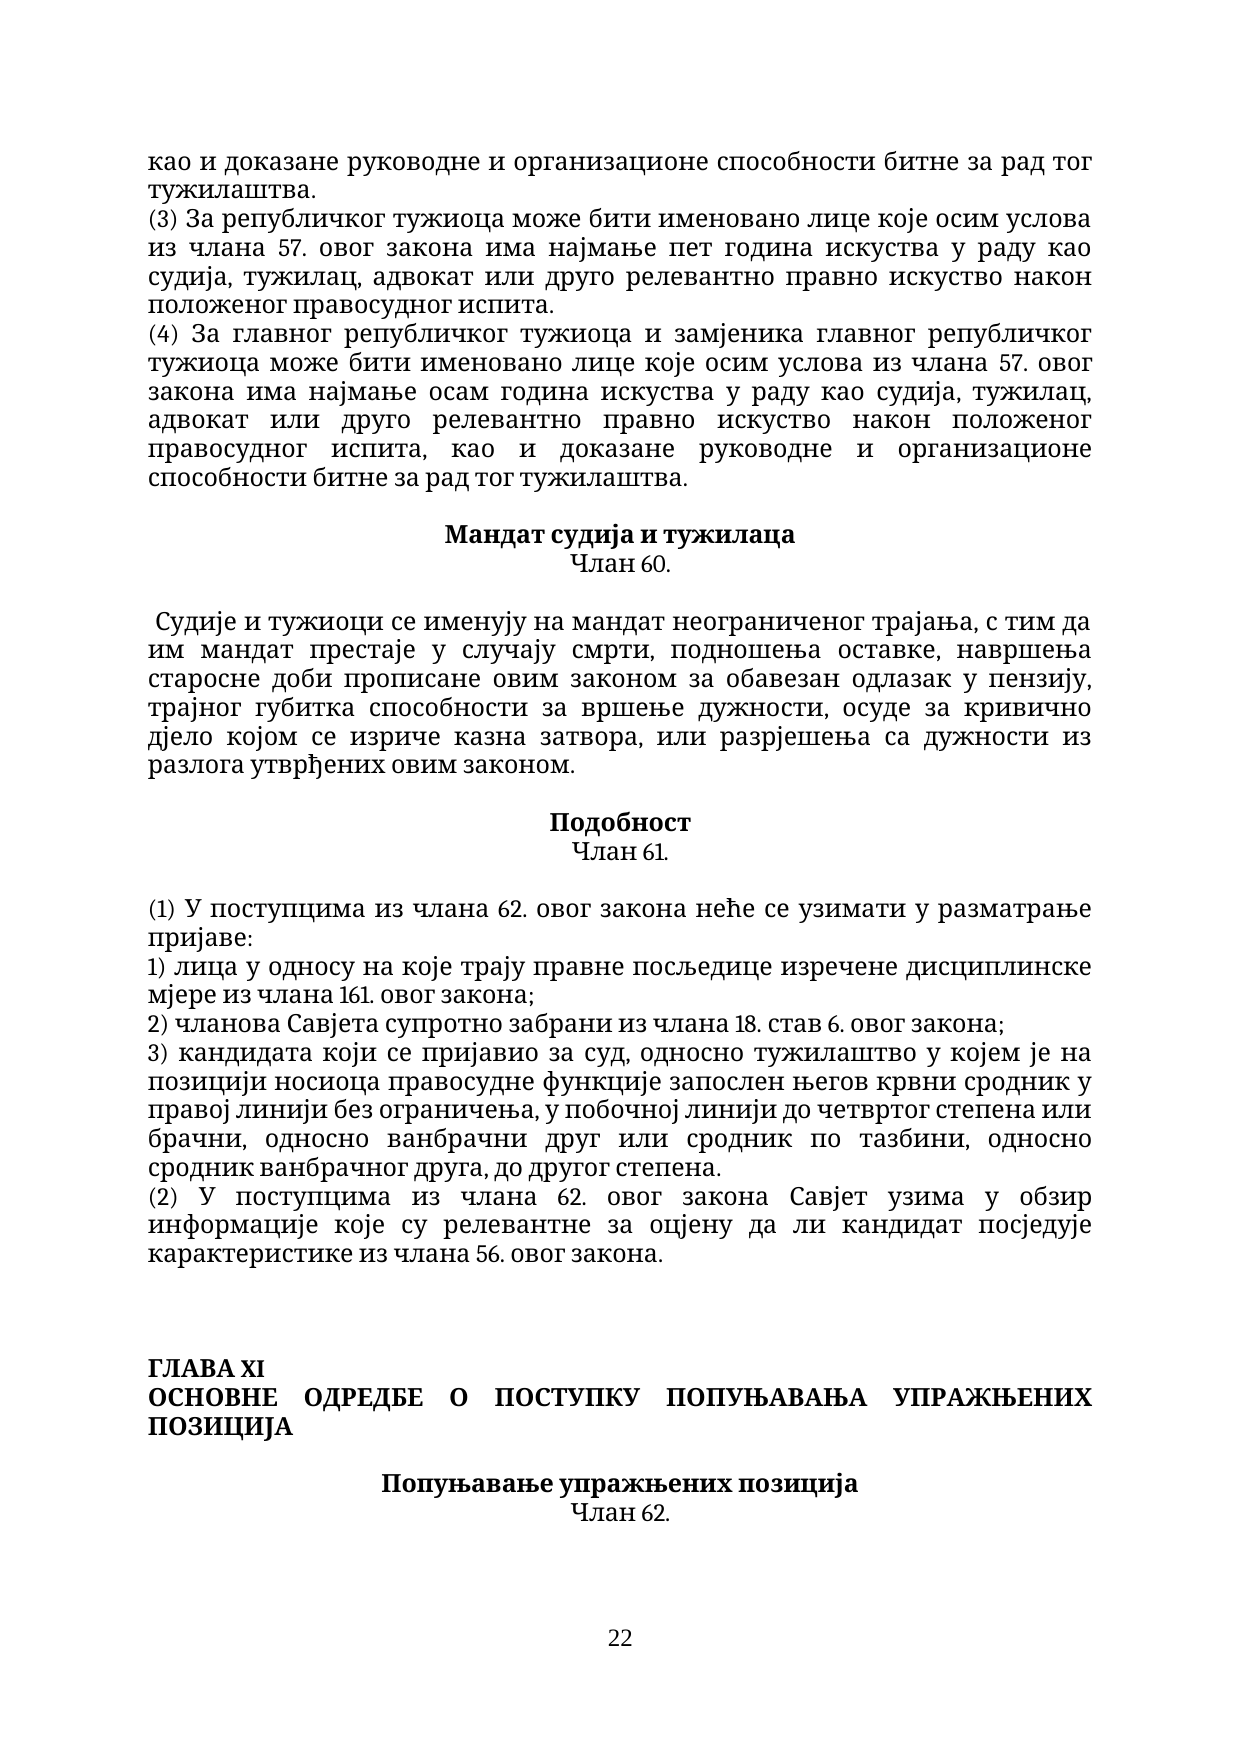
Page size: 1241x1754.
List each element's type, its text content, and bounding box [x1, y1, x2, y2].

text Попуњавање упражњених позиција [148, 1470, 1093, 1499]
text (3) За републичког тужиоца може бити именовано лице које осим услова из члана 57. овог закона има најмање пет година искуства у раду као судија, тужилац, адвокат или друго релевантно правно искуство након положеног правосудног испита. [148, 205, 1093, 320]
text 1) лица у односу на које трају правне посљедице изречене дисциплинске мјере из члана 161. овог закона; [148, 953, 1093, 1010]
text Подобност [148, 809, 1093, 838]
text (1) У поступцима из члана 62. овог закона неће се узимати у разматрање пријаве: [148, 895, 1093, 953]
text 2) чланова Савјета супротно забрани из члана 18. став 6. овог закона; [148, 1010, 1093, 1039]
text Судије и тужиоци се именују на мандат неограниченог трајања, с тим да им мандат престаје у случају смрти, подношења оставке, навршења старосне доби прописане овим законом за обавезан одлазак у пензију, трајног губитка способности за вршење дужности, осуде за кривично дјело којом се изриче казна затвора, или разрјешења са дужности из разлога утврђених овим законом. [148, 608, 1093, 780]
text (4) За главног републичког тужиоца и замјеника главног републичког тужиоца може бити именовано лице које осим услова из члана 57. овог закона има најмање осам година искуства у раду као судија, тужилац, адвокат или друго релевантно правно искуство након положеног правосудног испита, као и доказане руководне и организационе способности битне за рад тог тужилаштва. [148, 320, 1093, 493]
text Члан 62. [148, 1499, 1093, 1528]
text Мандат судија и тужилаца [148, 521, 1093, 550]
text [148, 148, 1093, 205]
text Члан 60. [148, 550, 1093, 579]
text 3) кандидата који се пријавио за суд, односно тужилаштво у којем је на позицији носиоца правосудне функције запослен његов крвни сродник у правој линији без ограничења, у побочној линији до четвртог степена или брачни, односно ванбрачни друг или сродник по тазбини, односно сродник ванбрачног друга, до другог степена. [148, 1039, 1093, 1183]
text ГЛАВА XI [148, 1355, 1093, 1384]
text ОСНОВНЕ ОДРЕДБЕ О ПОСТУПКУ ПОПУЊАВАЊА УПРАЖЊЕНИХ ПОЗИЦИЈА [148, 1384, 1093, 1441]
text Члан 61. [148, 838, 1093, 866]
text (2) У поступцима из члана 62. овог закона Савјет узима у обзир информације које су релевантне за оцјену да ли кандидат посједује карактеристике из члана 56. овог закона. [148, 1183, 1093, 1269]
